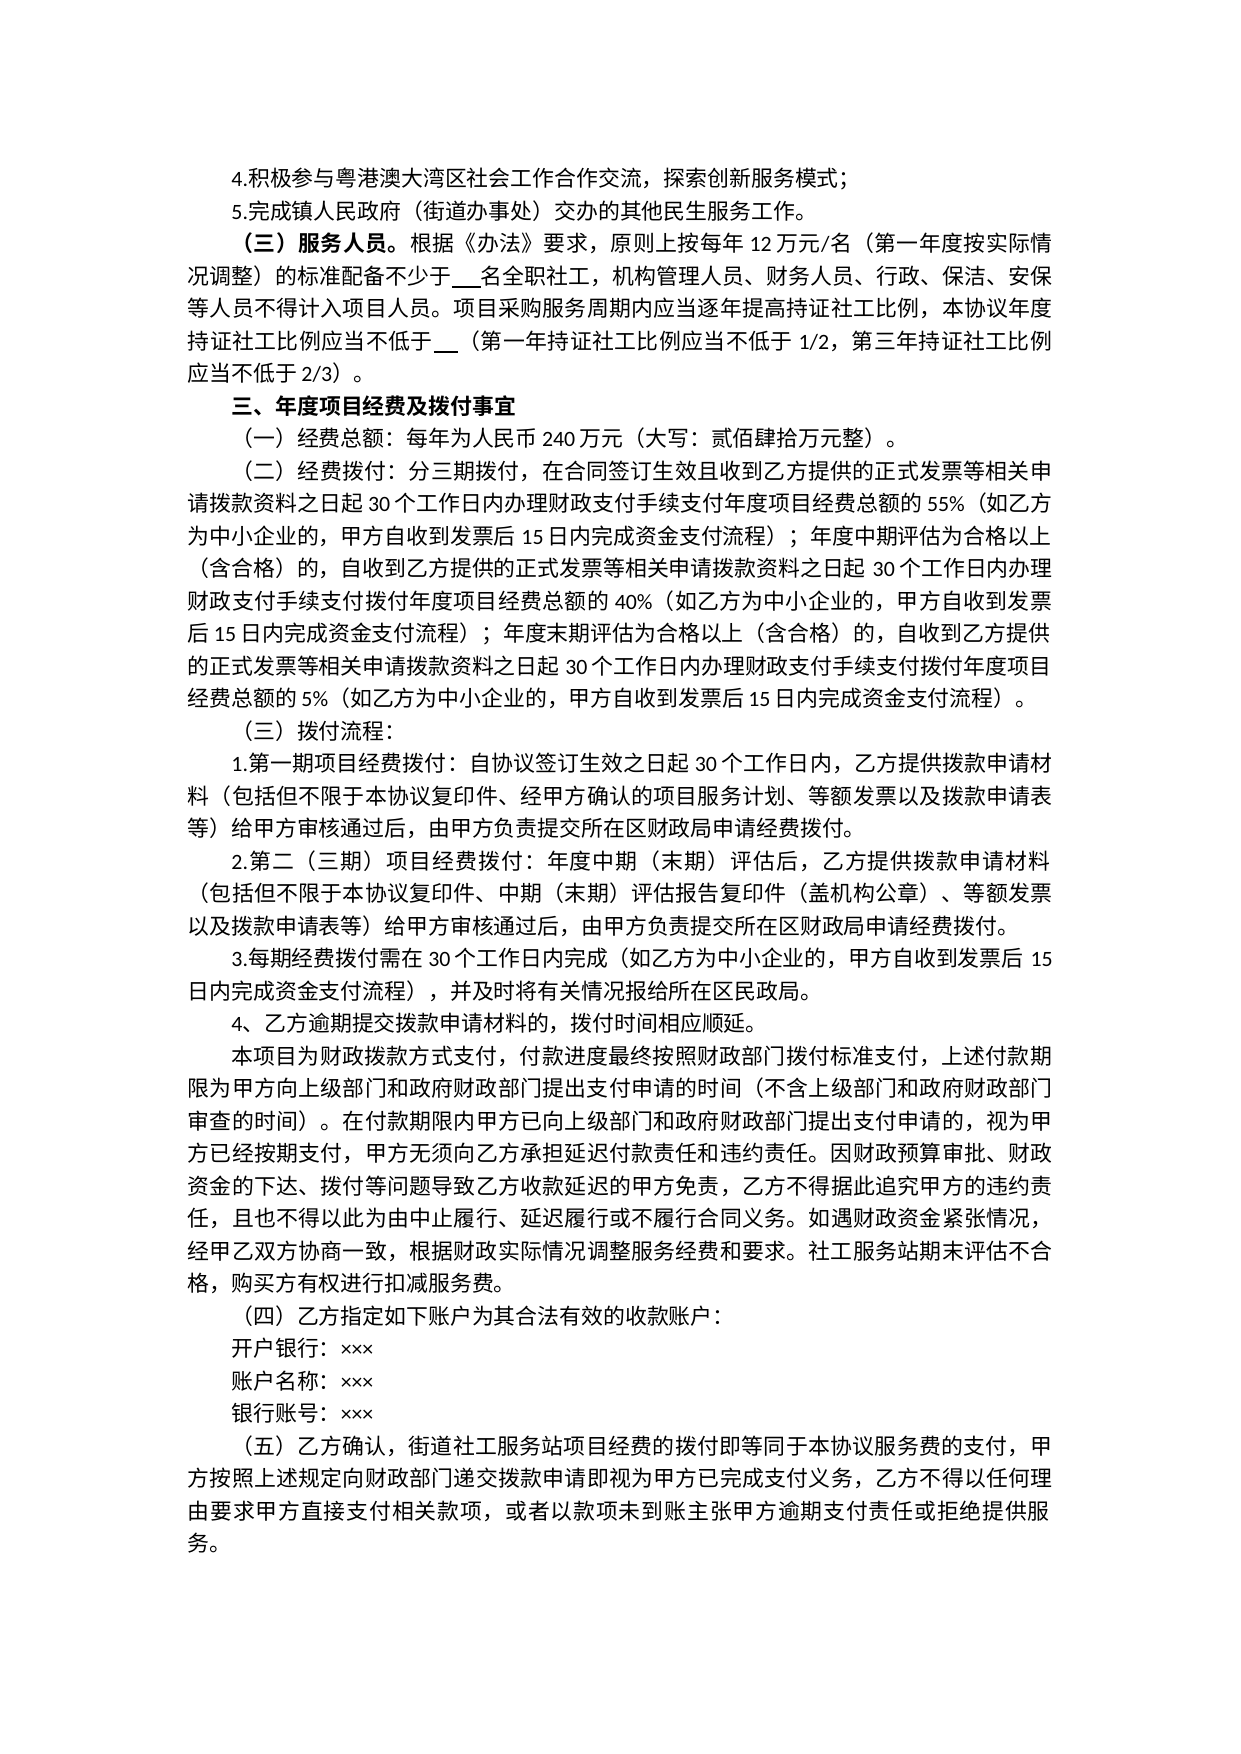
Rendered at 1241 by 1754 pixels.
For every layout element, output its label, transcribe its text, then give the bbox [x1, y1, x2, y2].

text 开户银行：××× [187, 1332, 1053, 1364]
text （三）服务人员。根据《办法》要求，原则上按每年12万元/名（第一年度按实际情况调整）的标准配备不少于 名全职社工，机构管理人员、财务人员、行政、保洁、安保等人员不得计入项目人员。项目采购服务周期内应当逐年提高持证社工比例，本协议年度持证社工比例应当不低于 （第一年持证社工比例应当不低于1/2，第三年持证社工比例应当不低于2/3）。 [187, 227, 1053, 389]
text 2.第二（三期）项目经费拨付：年度中期（末期）评估后，乙方提供拨款申请材料（包括但不限于本协议复印件、中期（末期）评估报告复印件（盖机构公章）、等额发票以及拨款申请表等）给甲方审核通过后，由甲方负责提交所在区财政局申请经费拨付。 [187, 844, 1053, 942]
text 5.完成镇人民政府（街道办事处）交办的其他民生服务工作。 [187, 194, 1053, 227]
text 三、年度项目经费及拨付事宜 [187, 389, 1053, 422]
text 3.每期经费拨付需在30个工作日内完成（如乙方为中小企业的，甲方自收到发票后15日内完成资金支付流程），并及时将有关情况报给所在区民政局。 [187, 942, 1053, 1007]
text 4、乙方逾期提交拨款申请材料的，拨付时间相应顺延。 [187, 1007, 1053, 1039]
text （三）拨付流程： [187, 714, 1053, 747]
text （二）经费拨付：分三期拨付，在合同签订生效且收到乙方提供的正式发票等相关申请拨款资料之日起30个工作日内办理财政支付手续支付年度项目经费总额的55%（如乙方为中小企业的，甲方自收到发票后15日内完成资金支付流程）；年度中期评估为合格以上（含合格）的，自收到乙方提供的正式发票等相关申请拨款资料之日起30个工作日内办理财政支付手续支付拨付年度项目经费总额的40%（如乙方为中小企业的，甲方自收到发票后15日内完成资金支付流程）；年度末期评估为合格以上（含合格）的，自收到乙方提供的正式发票等相关申请拨款资料之日起30个工作日内办理财政支付手续支付拨付年度项目经费总额的5%（如乙方为中小企业的，甲方自收到发票后15日内完成资金支付流程）。 [187, 454, 1053, 714]
text （五）乙方确认，街道社工服务站项目经费的拨付即等同于本协议服务费的支付，甲方按照上述规定向财政部门递交拨款申请即视为甲方已完成支付义务，乙方不得以任何理由要求甲方直接支付相关款项，或者以款项未到账主张甲方逾期支付责任或拒绝提供服务。 [187, 1429, 1053, 1559]
text 本项目为财政拨款方式支付，付款进度最终按照财政部门拨付标准支付，上述付款期限为甲方向上级部门和政府财政部门提出支付申请的时间（不含上级部门和政府财政部门审查的时间）。在付款期限内甲方已向上级部门和政府财政部门提出支付申请的，视为甲方已经按期支付，甲方无须向乙方承担延迟付款责任和违约责任。因财政预算审批、财政资金的下达、拨付等问题导致乙方收款延迟的甲方免责，乙方不得据此追究甲方的违约责任，且也不得以此为由中止履行、延迟履行或不履行合同义务。如遇财政资金紧张情况，经甲乙双方协商一致，根据财政实际情况调整服务经费和要求。社工服务站期末评估不合格，购买方有权进行扣减服务费。 [187, 1039, 1053, 1299]
text （四）乙方指定如下账户为其合法有效的收款账户： [187, 1299, 1053, 1332]
text 4.积极参与粤港澳大湾区社会工作合作交流，探索创新服务模式； [187, 162, 1053, 194]
text 1.第一期项目经费拨付：自协议签订生效之日起30个工作日内，乙方提供拨款申请材料（包括但不限于本协议复印件、经甲方确认的项目服务计划、等额发票以及拨款申请表等）给甲方审核通过后，由甲方负责提交所在区财政局申请经费拨付。 [187, 747, 1053, 844]
text 账户名称：××× [187, 1364, 1053, 1397]
text 银行账号：××× [187, 1397, 1053, 1429]
text （一）经费总额：每年为人民币240万元（大写：贰佰肆拾万元整）。 [187, 422, 1053, 454]
